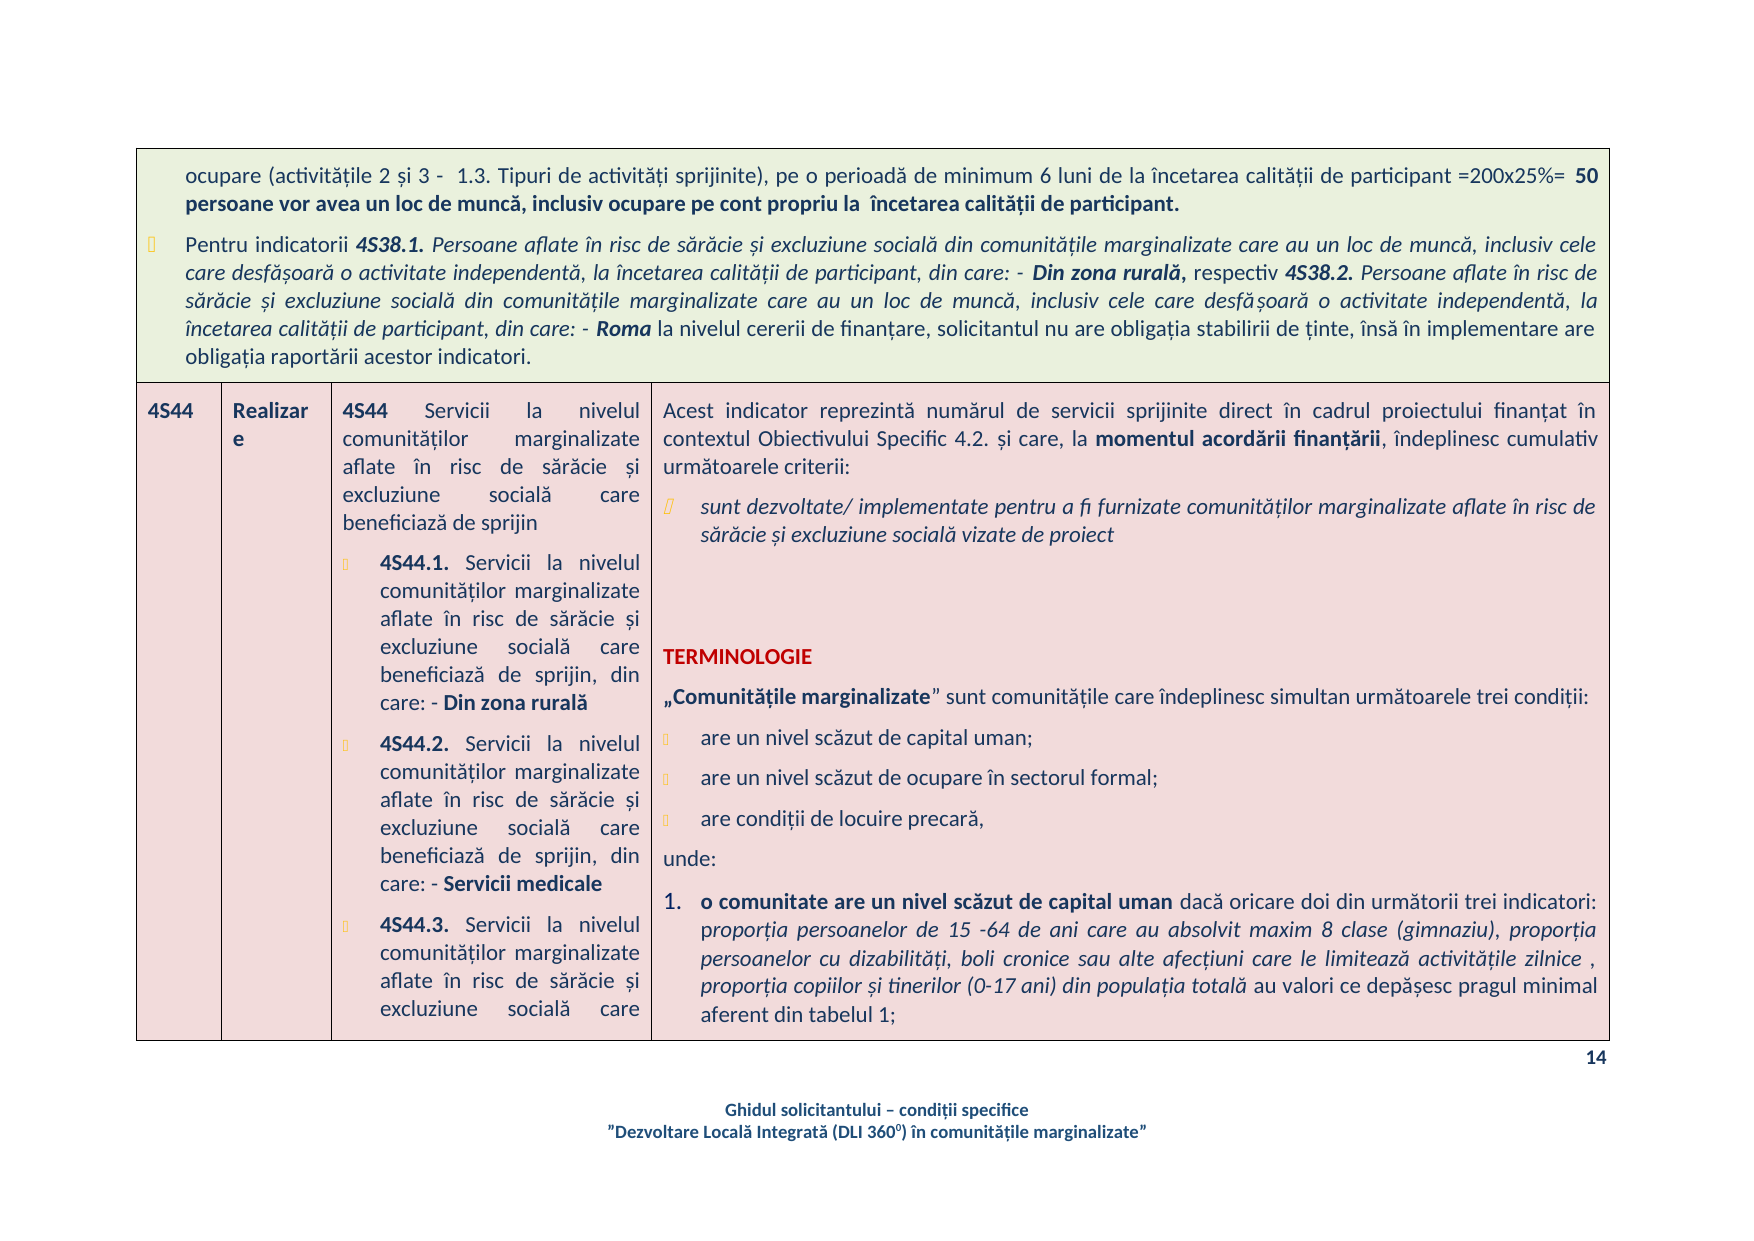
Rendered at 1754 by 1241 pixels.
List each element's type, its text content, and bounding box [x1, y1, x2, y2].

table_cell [652, 383, 1609, 1040]
table_cell Realizare [222, 383, 331, 1040]
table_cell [332, 383, 651, 1040]
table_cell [137, 149, 1609, 382]
table_cell 4S44 [137, 383, 221, 1040]
